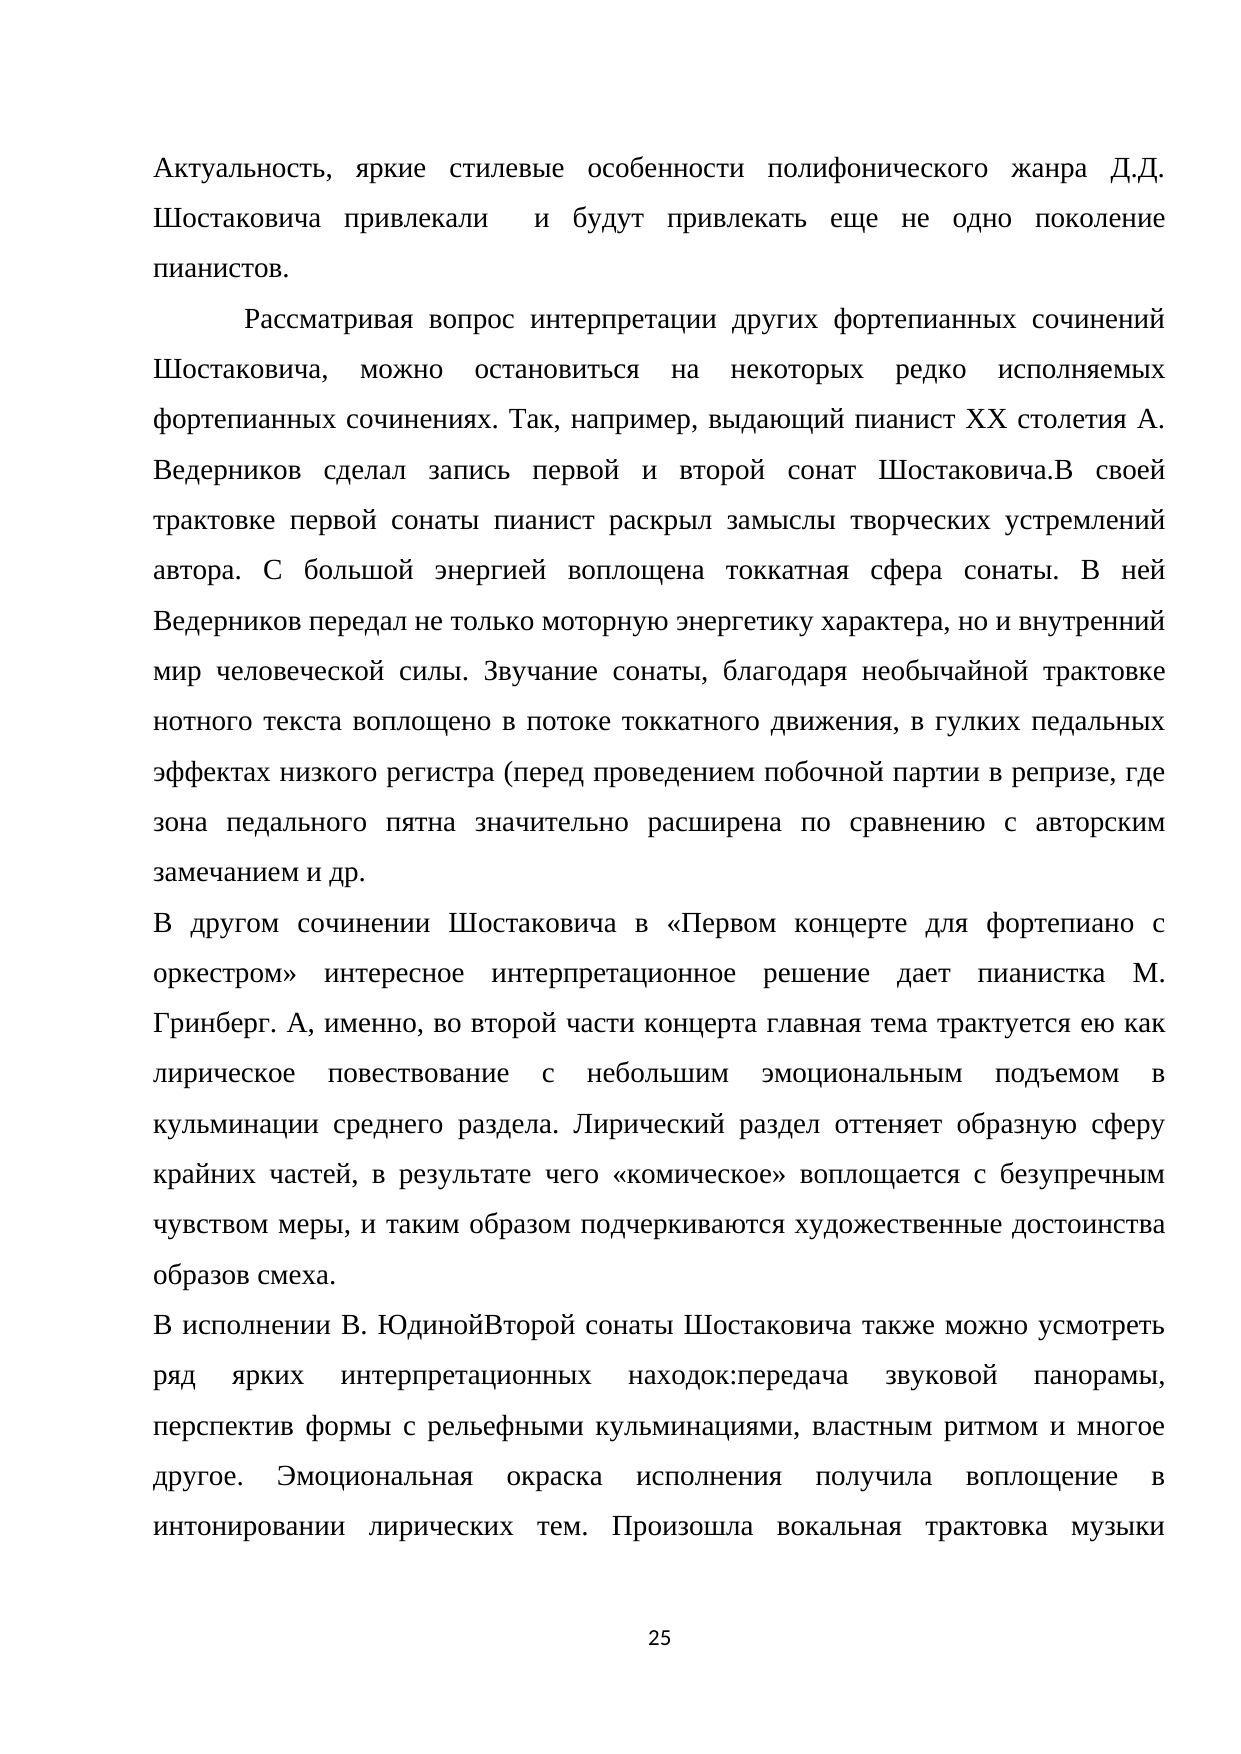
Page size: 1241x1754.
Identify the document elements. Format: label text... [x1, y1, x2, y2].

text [153, 1307, 1166, 1542]
text Актуальность, яркие стилевые особенности полифонического жанра Д.Д. Шостаковича привлекали и будут привлекать еще не одно поколение пианистов. [153, 150, 1166, 284]
text Рассматривая вопрос интерпретации других фортепианных сочинений Шостаковича, можно остановиться на некоторых редко исполняемых фортепианных сочинениях. Так, например, выдающий пианист ХХ столетия А. Ведерников сделал запись первой и второй сонат Шостаковича.В своей трактовке первой сонаты пианист раскрыл замыслы творческих устремлений автора. С большой энергией воплощена токкатная сфера сонаты. В ней Ведерников передал не только моторную энергетику характера, но и внутренний мир человеческой силы. Звучание сонаты, благодаря необычайной трактовке нотного текста воплощено в потоке токкатного движения, в гулких педальных эффектах низкого регистра (перед проведением побочной партии в репризе, где зона педального пятна значительно расширена по сравнению с авторским замечанием и др. [153, 301, 1166, 888]
text В другом сочинении Шостаковича в «Первом концерте для фортепиано с оркестром» интересное интерпретационное решение дает пианистка М. Гринберг. А, именно, во второй части концерта главная тема трактуется ею как лирическое повествование с небольшим эмоциональным подъемом в кульминации среднего раздела. Лирический раздел оттеняет образную сферу крайних частей, в результате чего «комическое» воплощается с безупречным чувством меры, и таким образом подчеркиваются художественные достоинства образов смеха. [153, 905, 1166, 1290]
